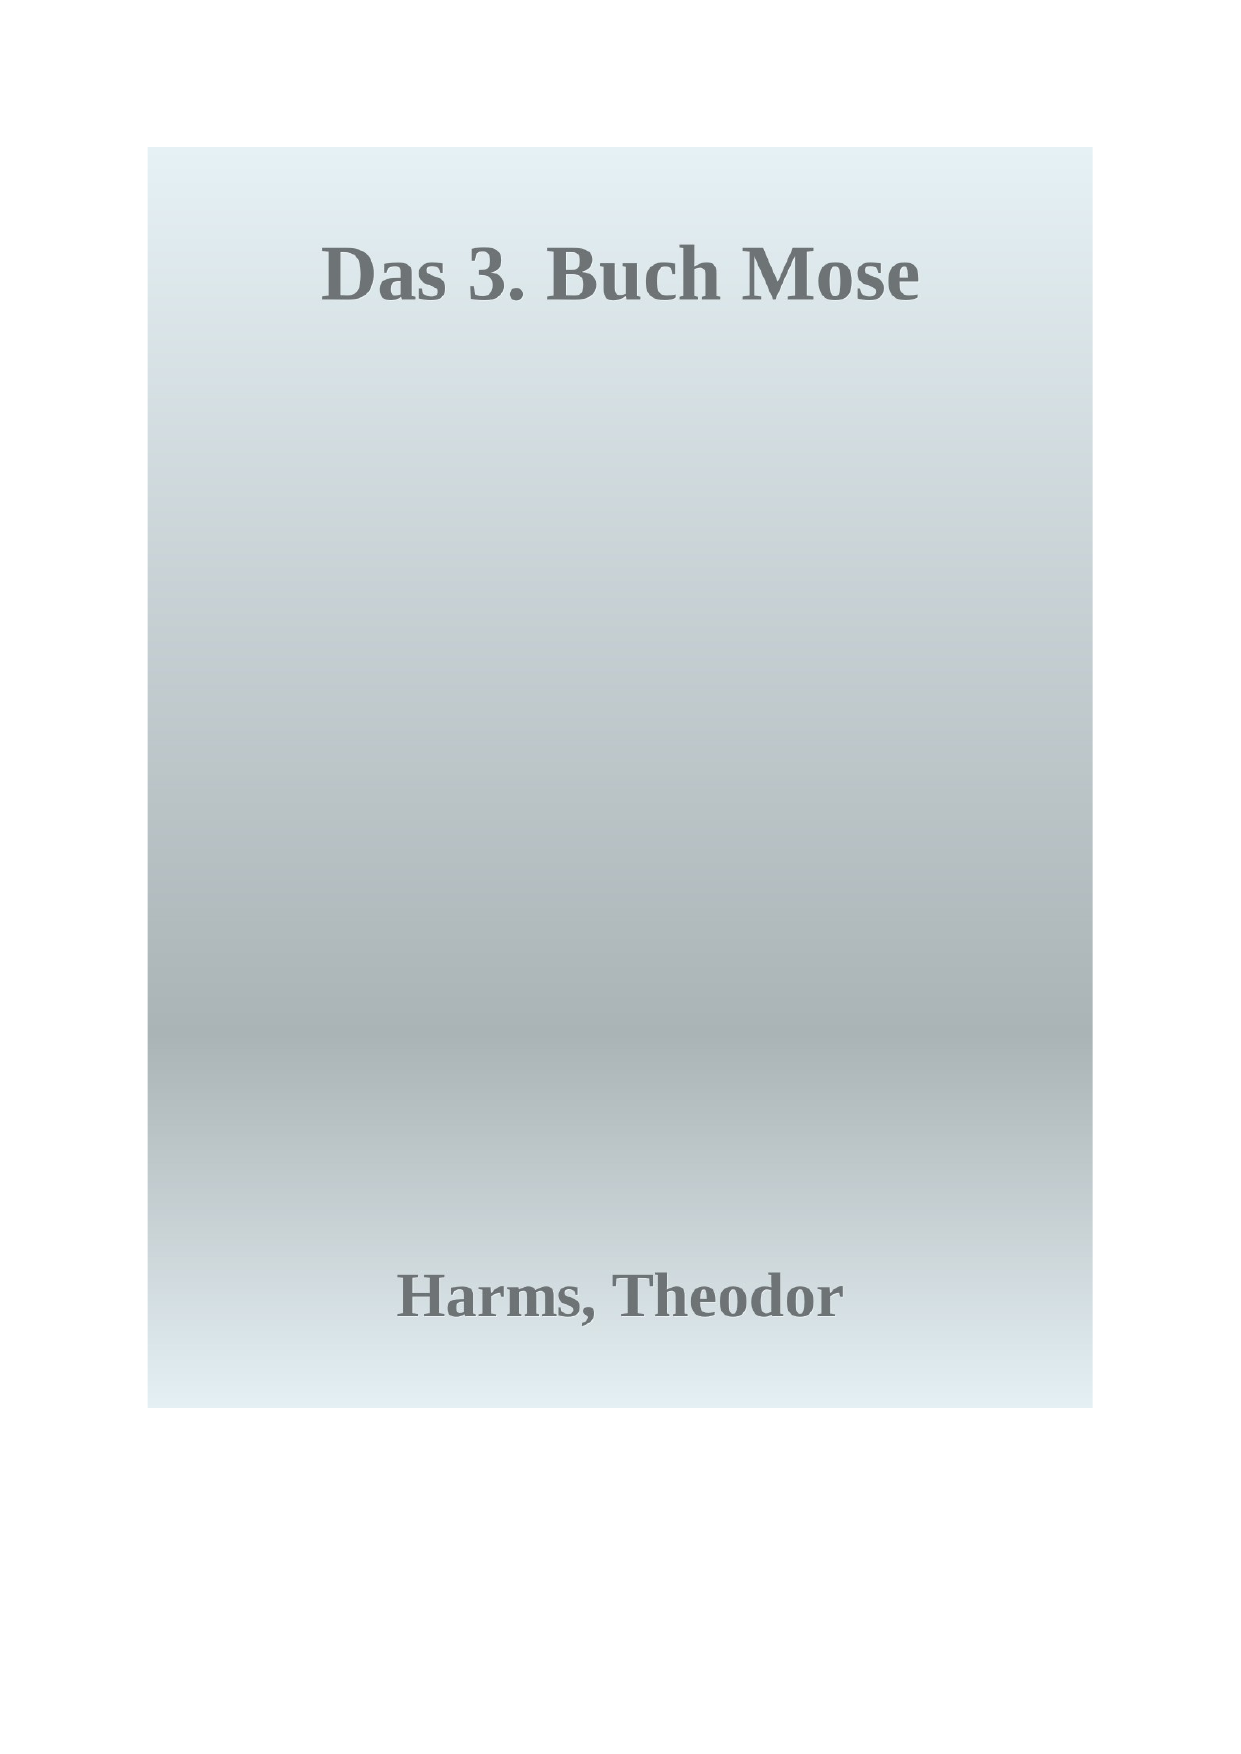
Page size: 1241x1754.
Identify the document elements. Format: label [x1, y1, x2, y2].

picture [147, 147, 1093, 1408]
